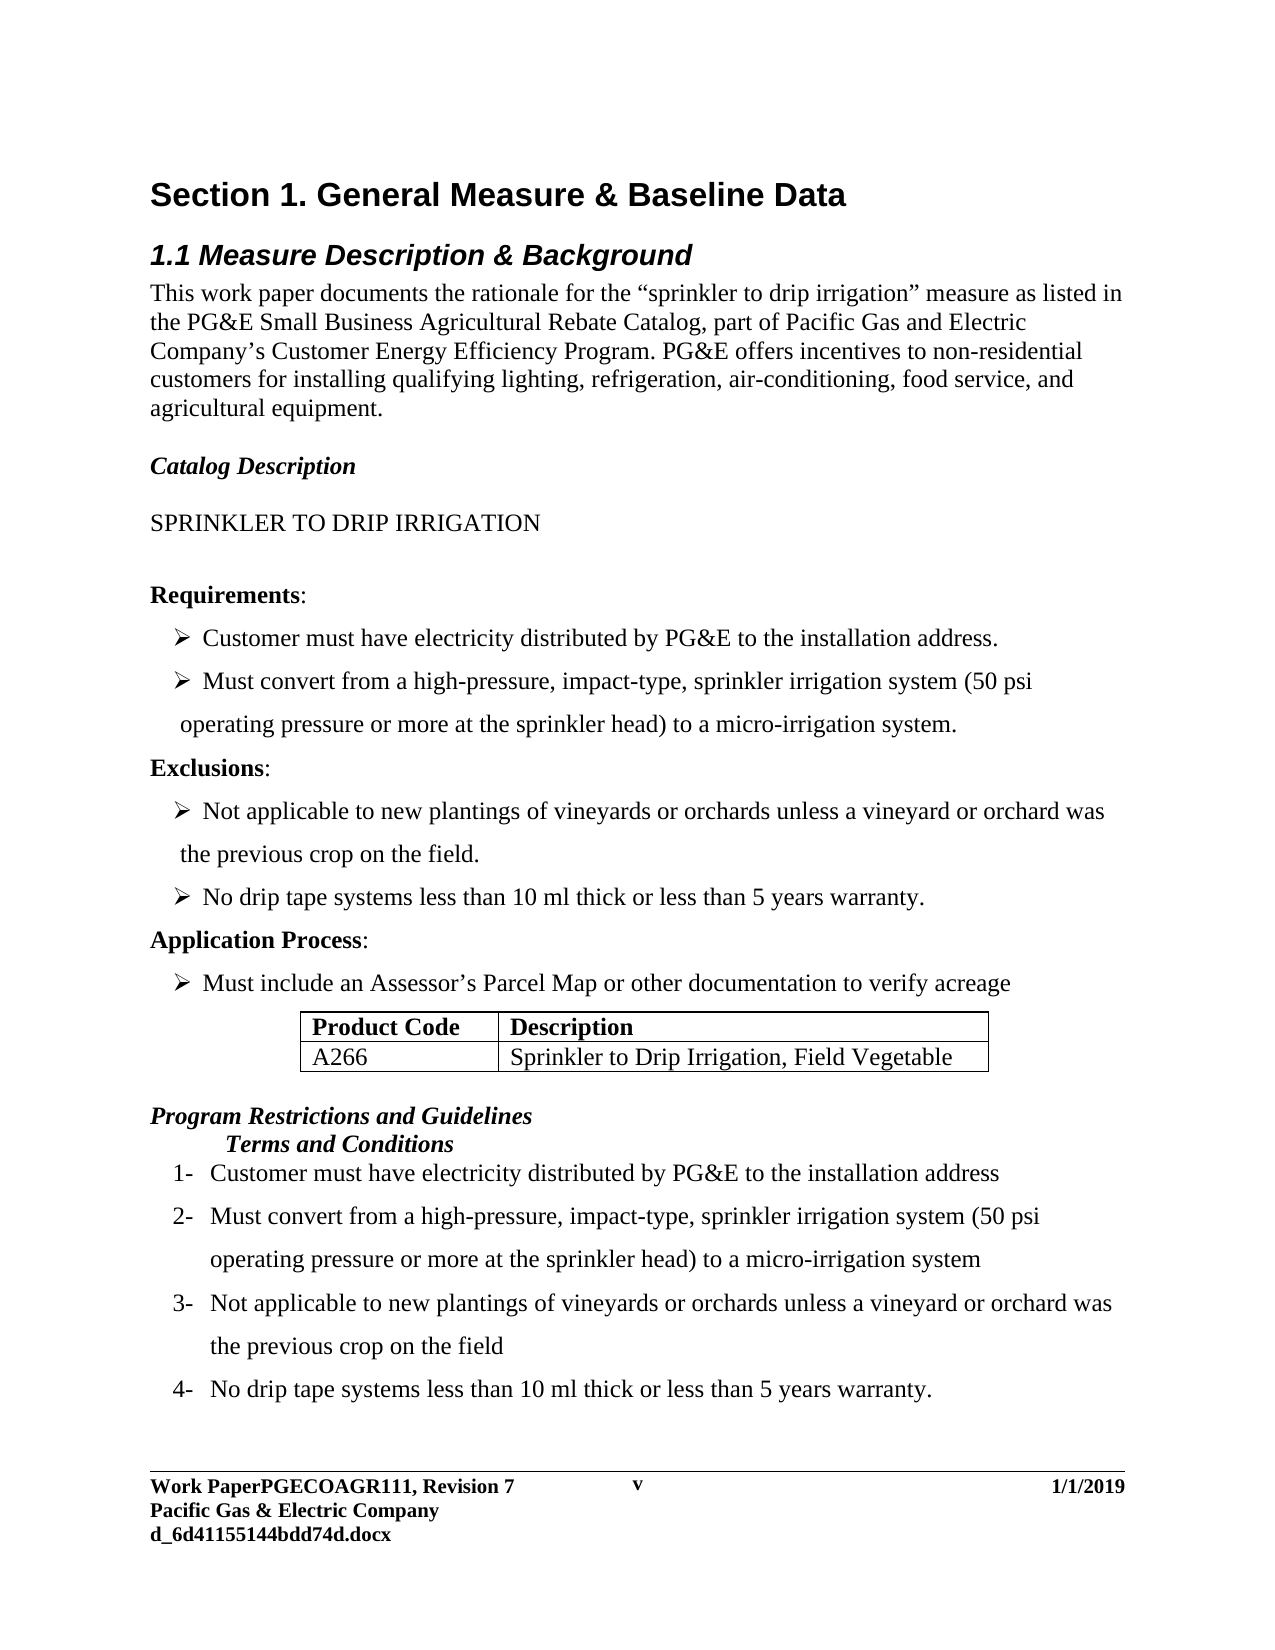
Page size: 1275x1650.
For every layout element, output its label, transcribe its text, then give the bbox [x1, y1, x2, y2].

list No drip tape systems less than 10 ml thick or less than 5 years warranty. [172, 882, 1125, 911]
list Must convert from a high-pressure, impact-type, sprinkler irrigation system (50 psi operating pressure or more at the sprinkler head) to a micro-irrigation system. [172, 666, 1125, 738]
text This work paper documents the rationale for the “sprinkler to drip irrigation” measure as listed in the PG&E Small Business Agricultural Rebate Catalog, part of Pacific Gas and Electric Company’s Customer Energy Efficiency Program. PG&E offers incentives to non-residential customers for installing qualifying lighting, refrigeration, air-conditioning, food service, and agricultural equipment. [150, 278, 1125, 422]
text Exclusions: [150, 753, 1125, 781]
list Not applicable to new plantings of vineyards or orchards unless a vineyard or orchard was the previous crop on the field. [172, 796, 1125, 868]
list Customer must have electricity distributed by PG&E to the installation address. [172, 623, 1125, 652]
text Terms and Conditions [150, 1129, 1125, 1158]
text Requirements: [150, 580, 1125, 609]
subtitle 1.1 Measure Description & Background [150, 238, 1125, 272]
list Customer must have electricity distributed by PG&E to the installation address [172, 1158, 1125, 1187]
list Not applicable to new plantings of vineyards or orchards unless a vineyard or orchard was the previous crop on the field [172, 1288, 1125, 1359]
list Must include an Assessor’s Parcel Map or other documentation to verify acreage [172, 968, 1125, 997]
text Application Process: [150, 925, 1125, 954]
table_cell Sprinkler to Drip Irrigation, Field Vegetable [499, 1042, 988, 1071]
table_header Product Code [301, 1013, 498, 1041]
list Must convert from a high-pressure, impact-type, sprinkler irrigation system (50 psi operating pressure or more at the sprinkler head) to a micro-irrigation system [172, 1201, 1125, 1273]
table_cell A266 [301, 1042, 498, 1071]
text Catalog Description [150, 451, 1125, 479]
list No drip tape systems less than 10 ml thick or less than 5 years warranty. [172, 1374, 1125, 1403]
text SPRINKLER TO DRIP IRRIGATION [150, 508, 1125, 537]
table_header Description [499, 1013, 988, 1041]
text Program Restrictions and Guidelines [150, 1101, 1125, 1129]
subtitle Section 1. General Measure & Baseline Data [150, 175, 1125, 213]
